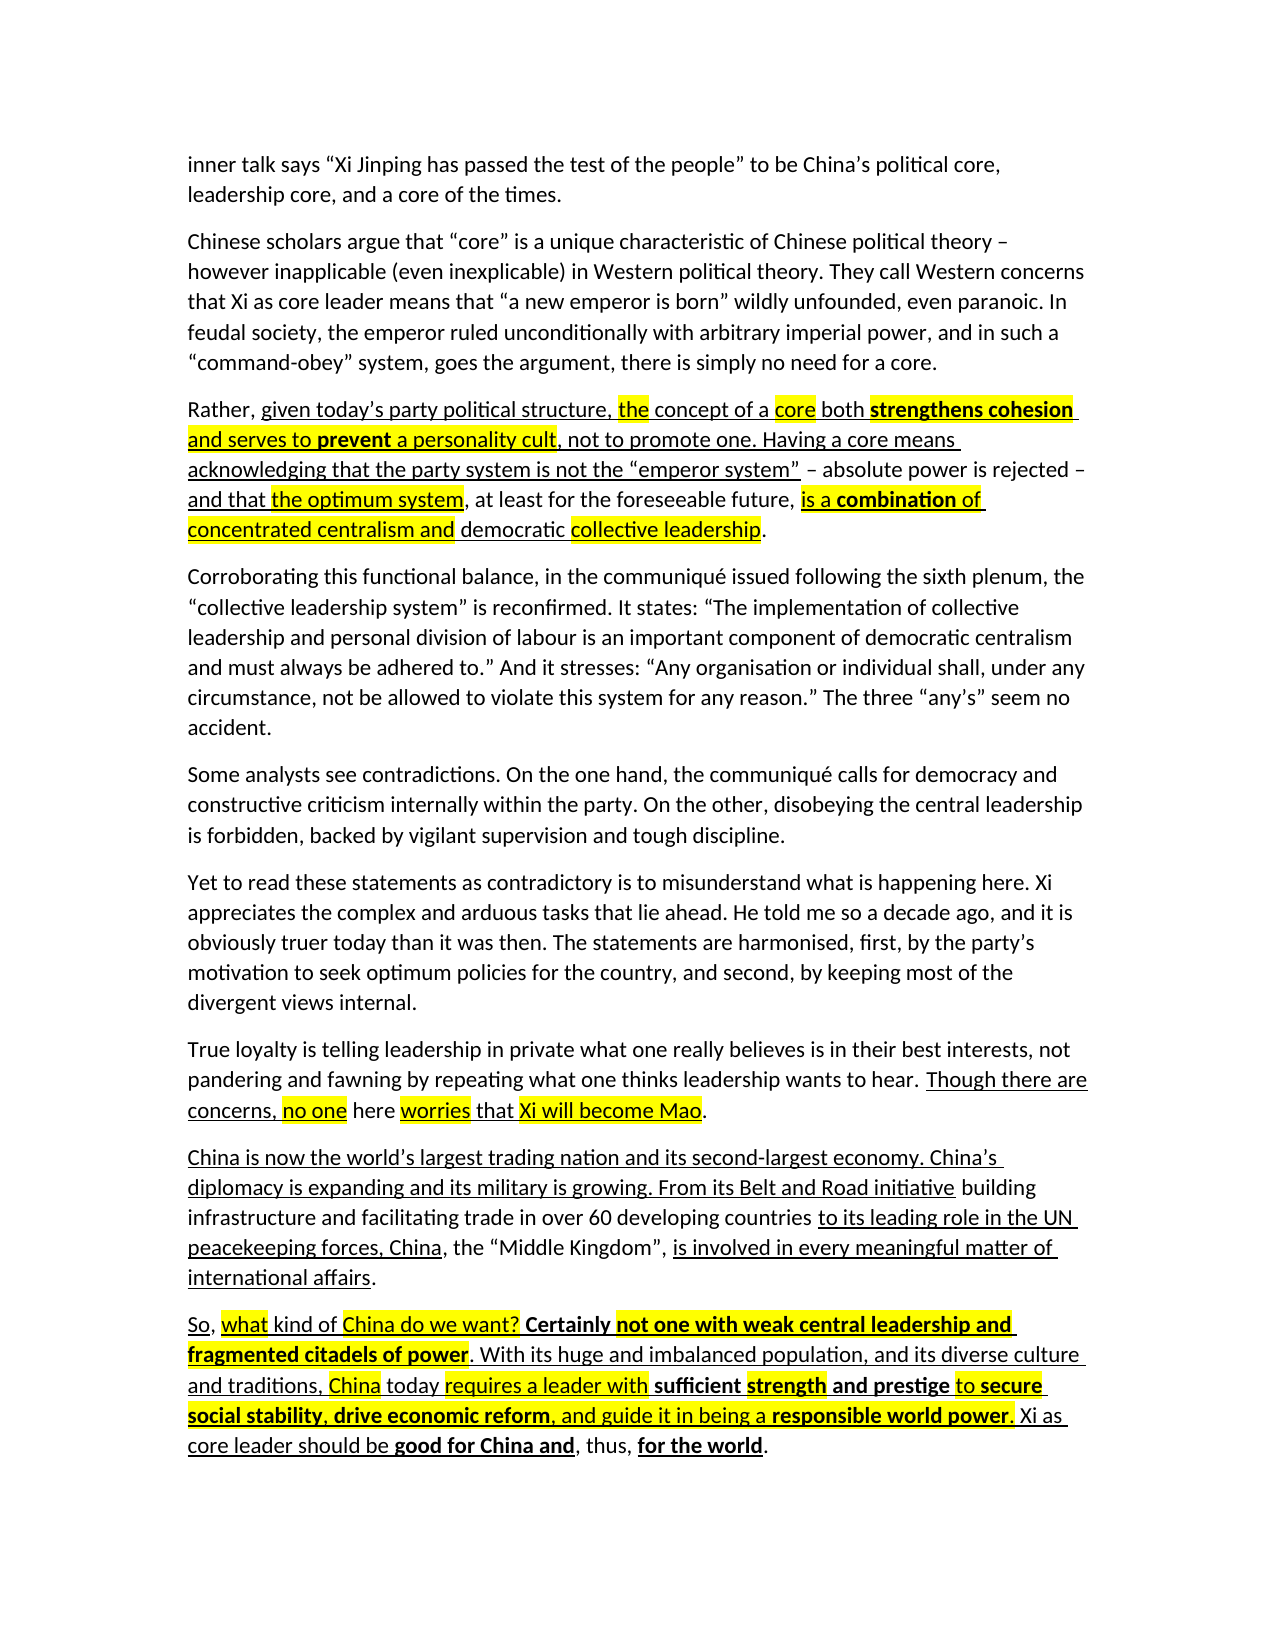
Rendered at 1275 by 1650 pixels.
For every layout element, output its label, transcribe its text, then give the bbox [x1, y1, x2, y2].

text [187, 150, 1087, 208]
text True loyalty is telling leadership in private what one really believes is in their best interests, not pandering and fawning by repeating what one thinks leadership wants to hear. Though there are concerns, no one here worries that Xi will become Mao. [187, 1035, 1087, 1124]
text Some analysts see contradictions. On the one hand, the communiqué calls for democracy and constructive criticism internally within the party. On the other, disobeying the central leadership is forbidden, backed by vigilant supervision and tough discipline. [187, 760, 1087, 849]
text Corroborating this functional balance, in the communiqué issued following the sixth plenum, the “collective leadership system” is reconfirmed. It states: “The implementation of collective leadership and personal division of labour is an important component of democratic centralism and must always be adhered to.” And it stresses: “Any organisation or individual shall, under any circumstance, not be allowed to violate this system for any reason.” The three “any’s” seem no accident. [187, 562, 1087, 742]
text Yet to read these statements as contradictory is to misunderstand what is happening here. Xi appreciates the complex and arduous tasks that lie ahead. He told me so a decade ago, and it is obviously truer today than it was then. The statements are harmonised, first, by the party’s motivation to seek optimum policies for the country, and second, by keeping most of the divergent views internal. [187, 868, 1087, 1017]
text China is now the world’s largest trading nation and its second-largest economy. China’s diplomacy is expanding and its military is growing. From its Belt and Road initiative building infrastructure and facilitating trade in over 60 developing countries to its leading role in the UN peacekeeping forces, China, the “Middle Kingdom”, is involved in every meaningful matter of international affairs. [187, 1143, 1087, 1292]
text So, what kind of China do we want? Certainly not one with weak central leadership and fragmented citadels of power. With its huge and imbalanced population, and its diverse culture and traditions, China today requires a leader with sufficient strength and prestige to secure social stability, drive economic reform, and guide it in being a responsible world power. Xi as core leader should be good for China and, thus, for the world. [187, 1310, 1087, 1459]
text Rather, given today’s party political structure, the concept of a core both strengthens cohesion and serves to prevent a personality cult, not to promote one. Having a core means acknowledging that the party system is not the “emperor system” – absolute power is rejected – and that the optimum system, at least for the foreseeable future, is a combination of concentrated centralism and democratic collective leadership. [187, 395, 1087, 544]
text Chinese scholars argue that “core” is a unique characteristic of Chinese political theory – however inapplicable (even inexplicable) in Western political theory. They call Western concerns that Xi as core leader means that “a new emperor is born” wildly unfounded, even paranoic. In feudal society, the emperor ruled unconditionally with arbitrary imperial power, and in such a “command-obey” system, goes the argument, there is simply no need for a core. [187, 227, 1087, 376]
